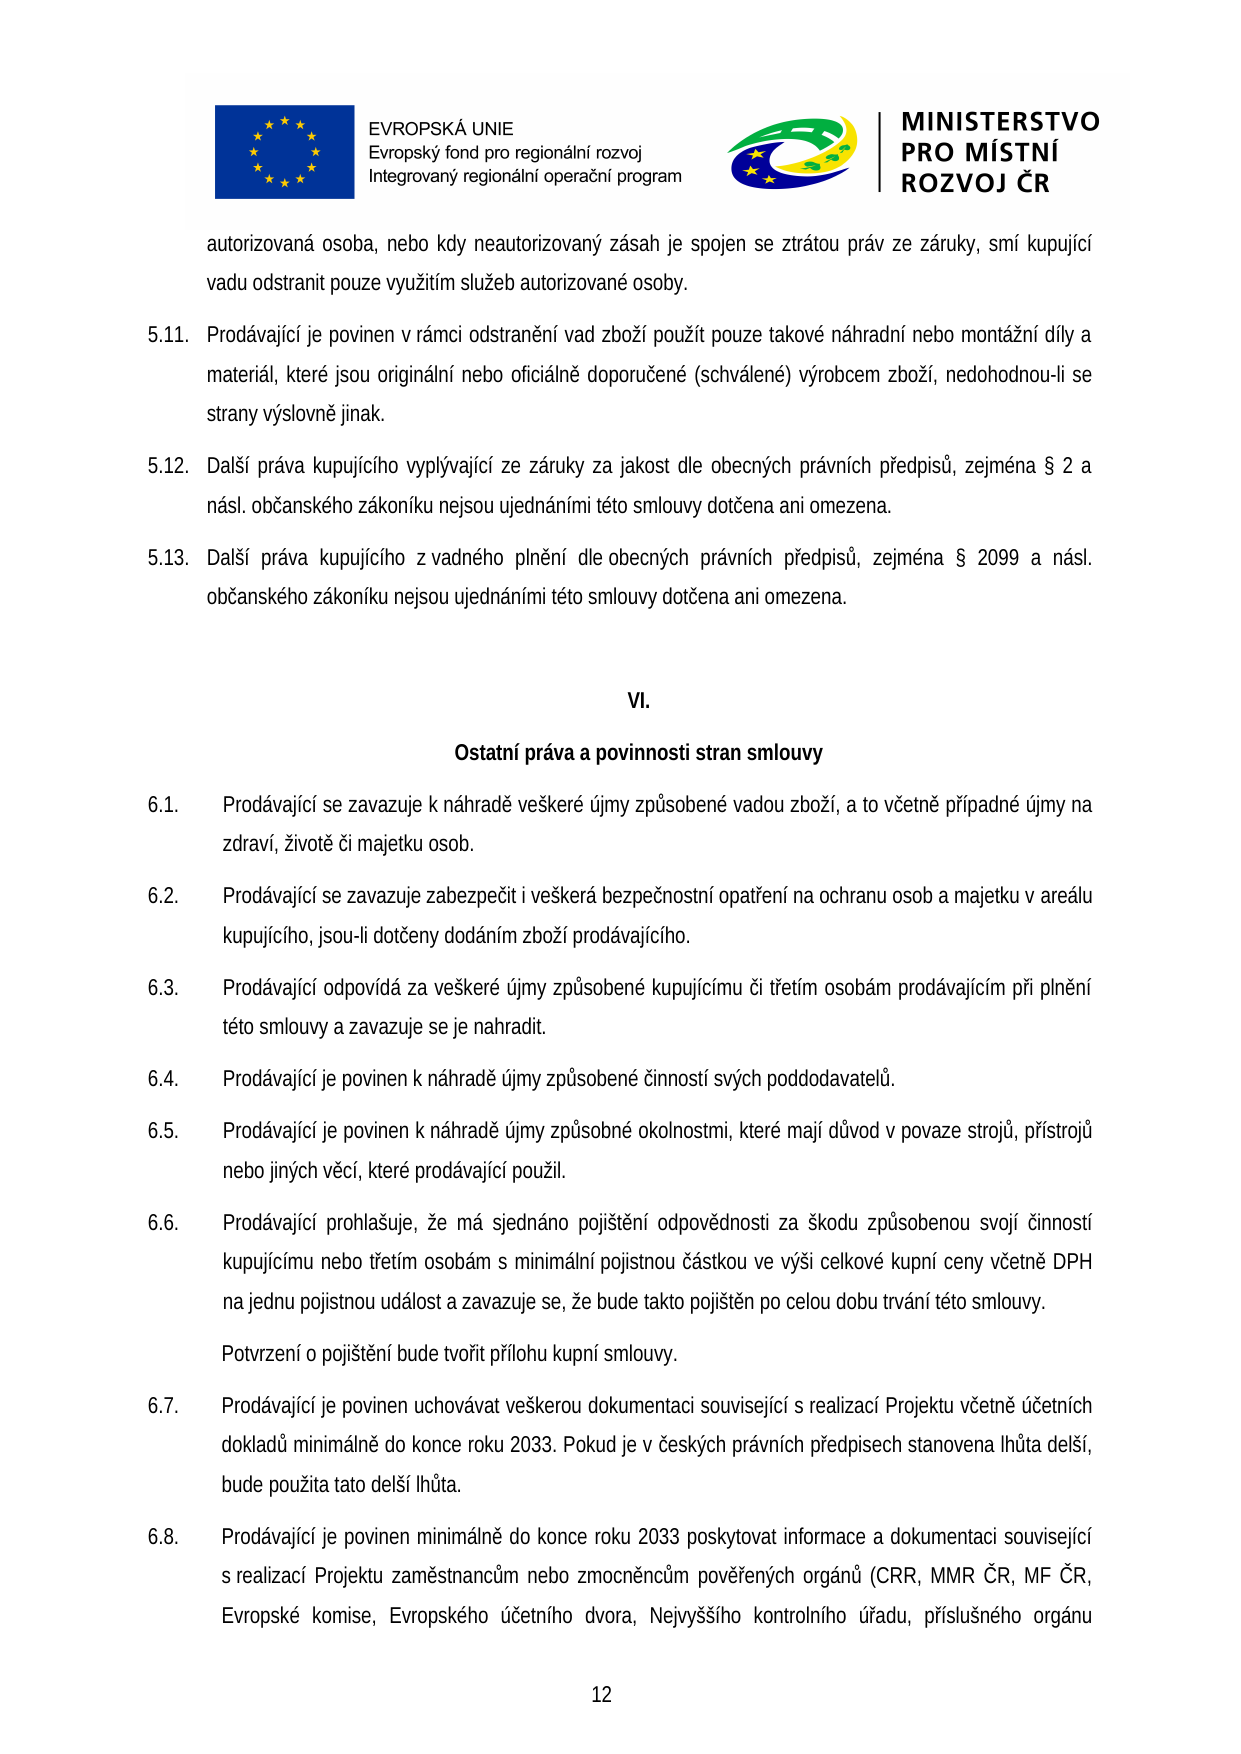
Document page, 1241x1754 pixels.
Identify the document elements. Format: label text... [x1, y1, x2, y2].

list Prodávající je povinen v rámci odstranění vad zboží použít pouze takové náhradní nebo montážní díly a materiál, které jsou originální nebo oficiálně doporučené (schválené) výrobcem zboží, nedohodnou-li se strany výslovně jinak. [148, 321, 1093, 426]
text 6.7. Prodávající je povinen uchovávat veškerou dokumentaci související s realizací Projektu včetně účetních dokladů minimálně do konce roku 2033. Pokud je v českých právních předpisech stanovena lhůta delší, bude použita tato delší lhůta. [148, 1392, 1093, 1497]
list Prodávající prohlašuje, že má sjednáno pojištění odpovědnosti za škodu způsobenou svojí činností kupujícímu nebo třetím osobám s minimální pojistnou částkou ve výši celkové kupní ceny včetně DPH na jednu pojistnou událost a zavazuje se, že bude takto pojištěn po celou dobu trvání této smlouvy. [148, 1209, 1093, 1314]
text Potvrzení o pojištění bude tvořit přílohu kupní smlouvy. [221, 1340, 1093, 1366]
list Prodávající se zavazuje k náhradě veškeré újmy způsobené vadou zboží, a to včetně případné újmy na zdraví, životě či majetku osob. [148, 791, 1093, 857]
list Další práva kupujícího vyplývající ze záruky za jakost dle obecných právních předpisů, zejména § 2 a násl. občanského zákoníku nejsou ujednáními této smlouvy dotčena ani omezena. [148, 452, 1093, 518]
picture [184, 73, 1130, 230]
list Prodávající se zavazuje zabezpečit i veškerá bezpečnostní opatření na ochranu osob a majetku v areálu kupujícího, jsou-li dotčeny dodáním zboží prodávajícího. [148, 882, 1093, 948]
list Další práva kupujícího z vadného plnění dle obecných právních předpisů, zejména § 2099 a násl. občanského zákoníku nejsou ujednáními této smlouvy dotčena ani omezena. [148, 543, 1093, 609]
subtitle Ostatní práva a povinnosti stran smlouvy [185, 739, 1093, 765]
list Prodávající odpovídá za veškeré újmy způsobené kupujícímu či třetím osobám prodávajícím při plnění této smlouvy a zavazuje se je nahradit. [148, 974, 1093, 1040]
text VI. [185, 687, 1093, 713]
list Prodávající je povinen k náhradě újmy způsobené činností svých poddodavatelů. [148, 1065, 1093, 1092]
list Prodávající je povinen k náhradě újmy způsobné okolnostmi, které mají důvod v povaze strojů, přístrojů nebo jiných věcí, které prodávající použil. [148, 1117, 1093, 1183]
